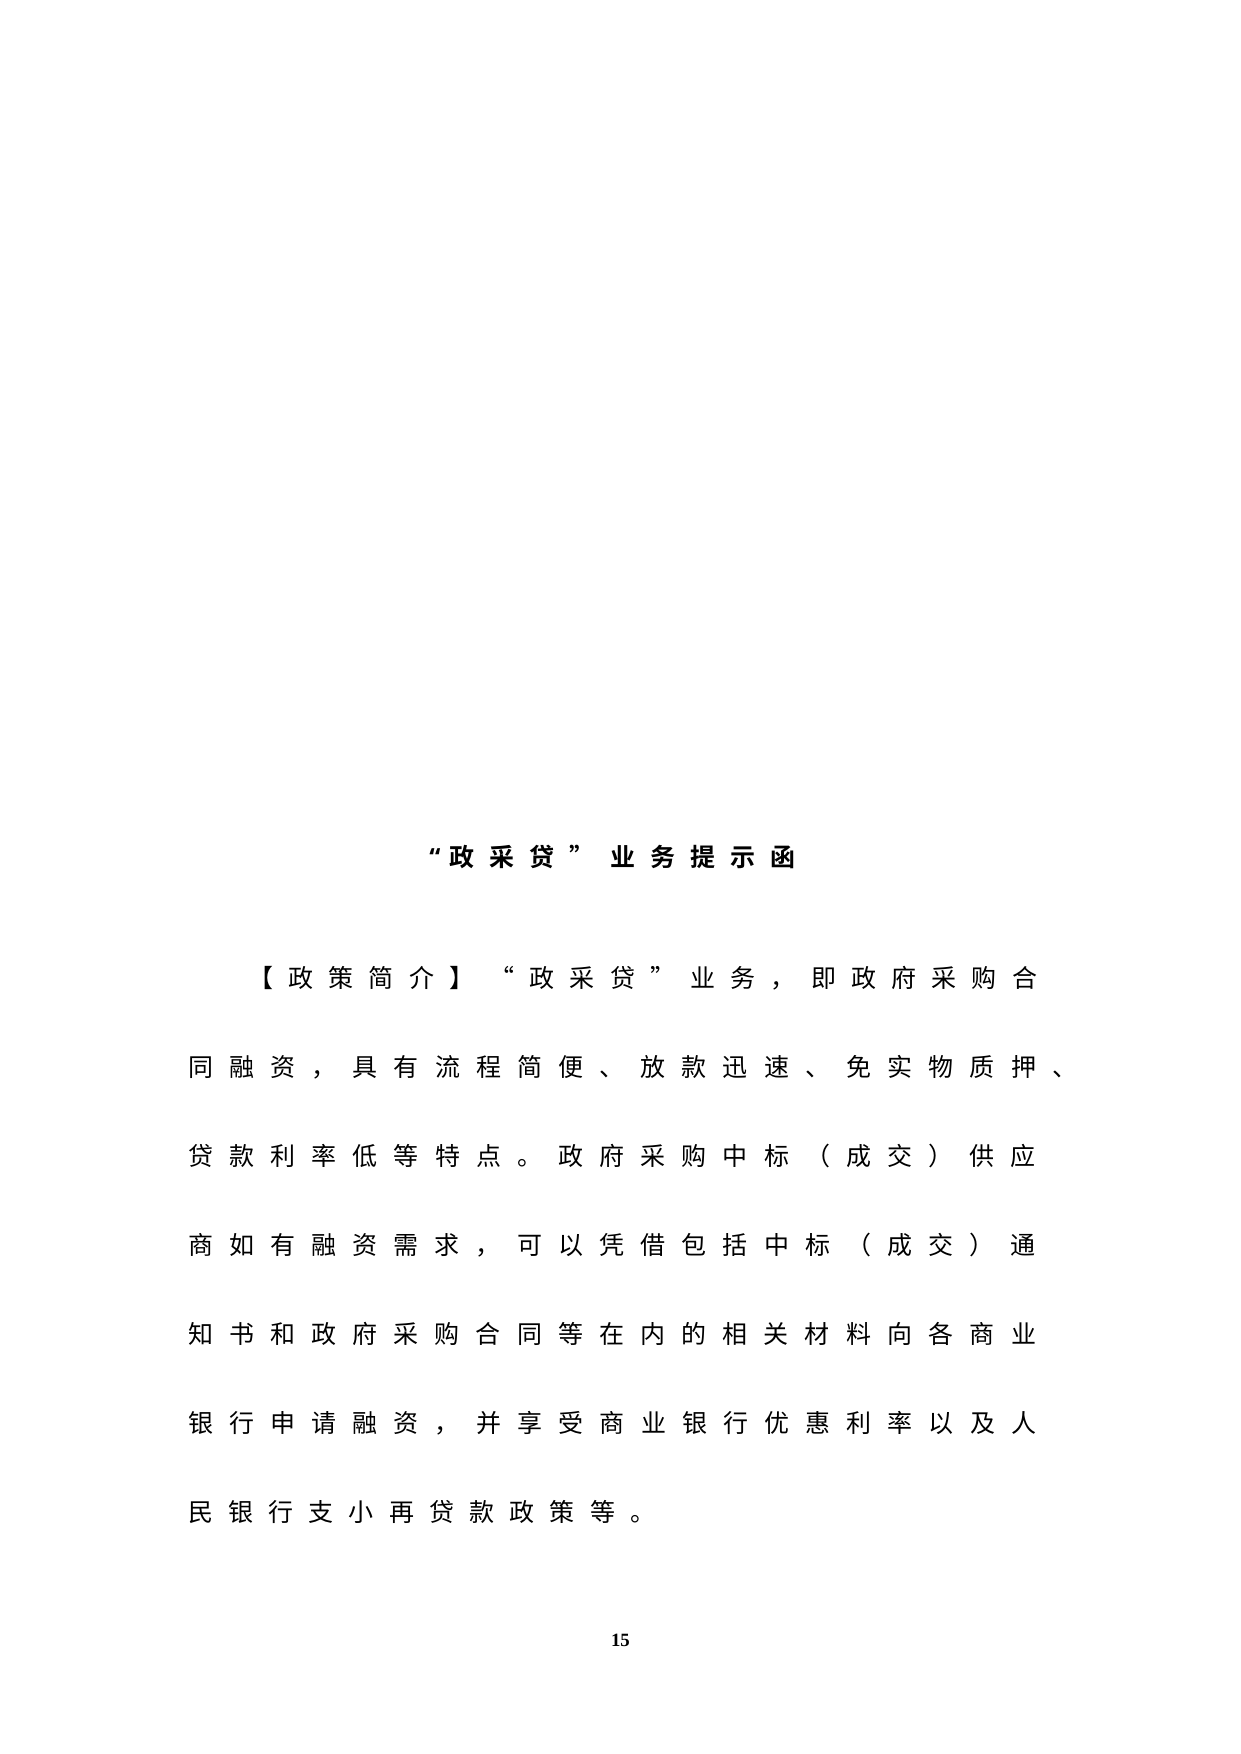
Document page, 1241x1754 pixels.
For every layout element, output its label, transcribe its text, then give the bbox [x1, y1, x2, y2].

text 【政策简介】“政采贷”业务，即政府采购合同融资，具有流程简便、放款迅速、免实物质押、贷款利率低等特点。政府采购中标（成交）供应商如有融资需求，可以凭借包括中标（成交）通知书和政府采购合同等在内的相关材料向各商业银行申请融资，并享受商业银行优惠利率以及人民银行支小再贷款政策等。 [188, 947, 1052, 1541]
text “政采贷”业务提示函 [188, 825, 1052, 885]
